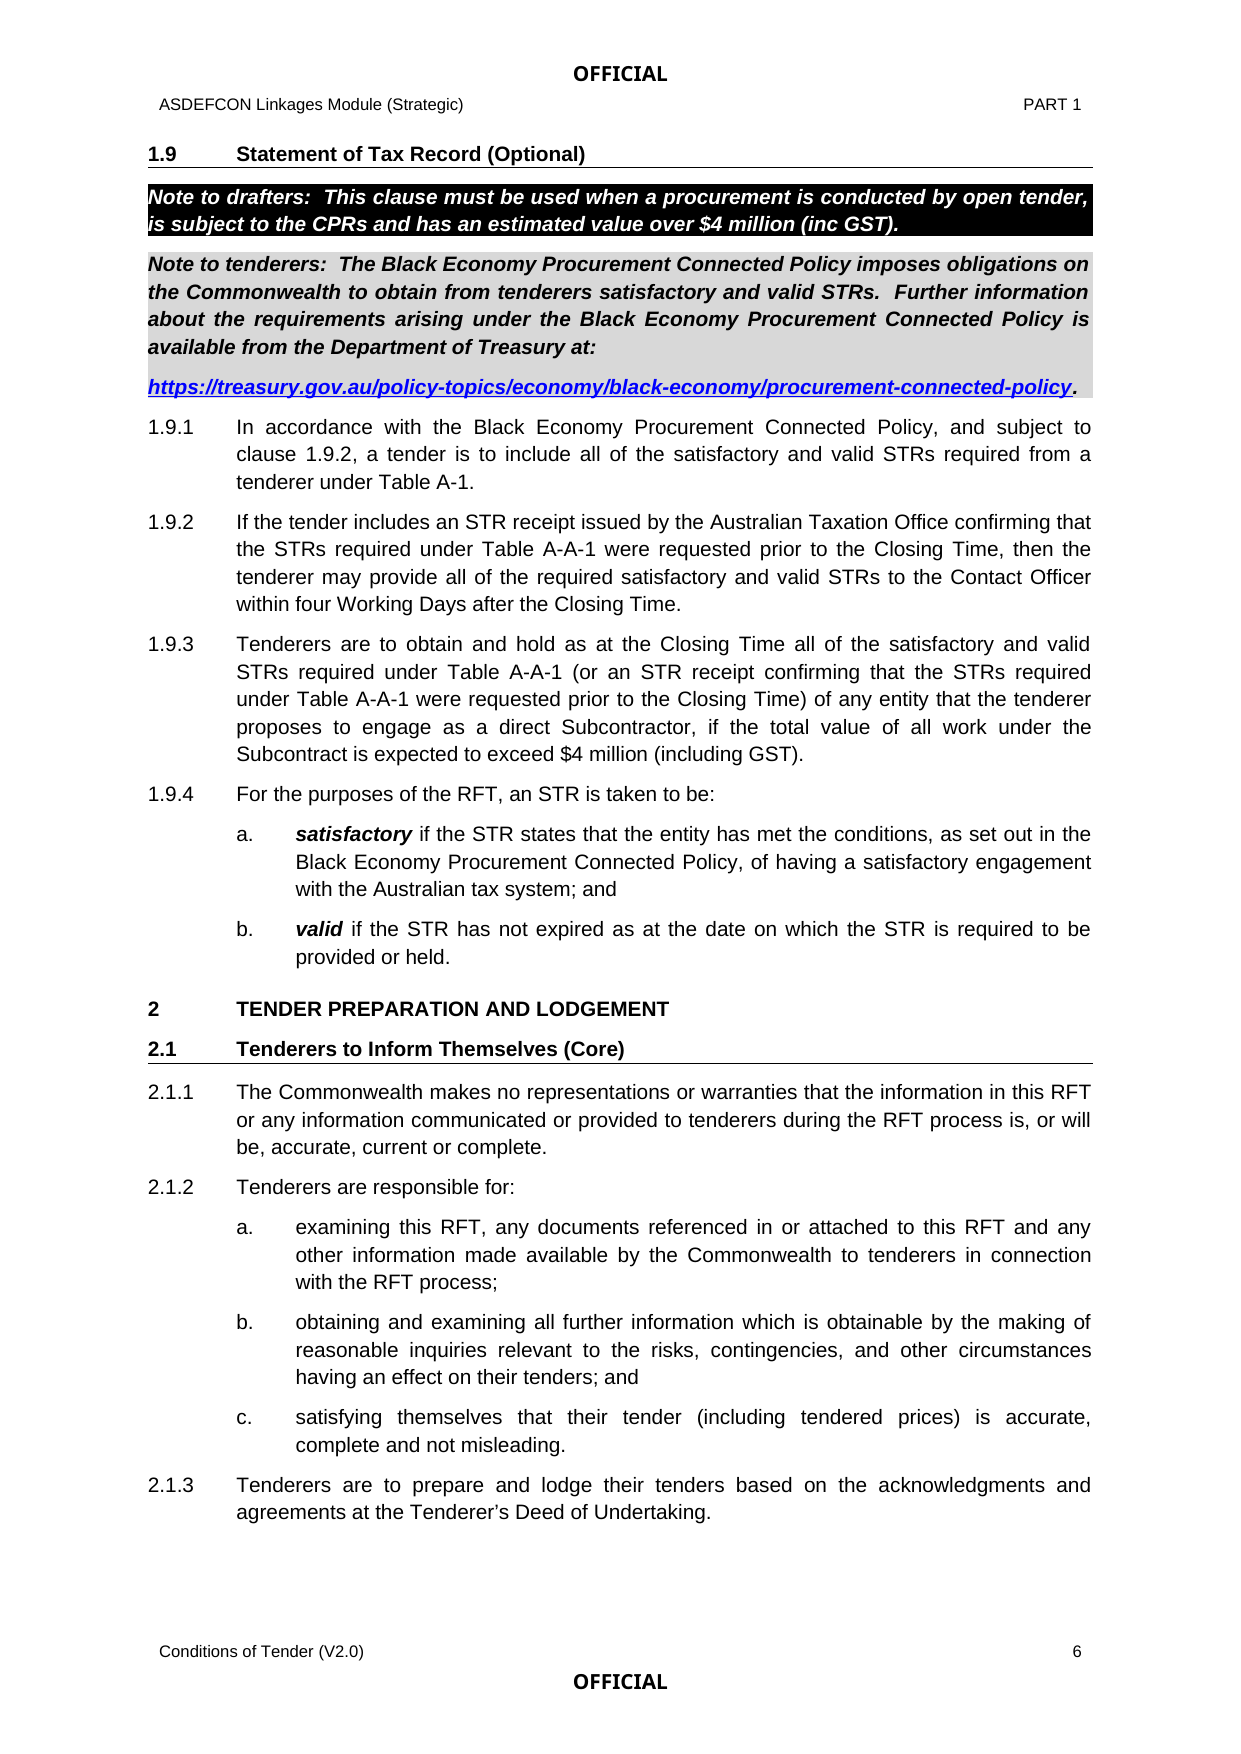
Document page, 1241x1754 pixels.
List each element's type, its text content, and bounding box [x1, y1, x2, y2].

text Tenderers are responsible for: [148, 1175, 1093, 1199]
text Tenderers to Inform Themselves (Core) [148, 1037, 1093, 1063]
text Note to drafters: This clause must be used when a procurement is conducted by open tender, is subject to the CPRs and has an estimated value over $4 million (inc GST). [148, 184, 1093, 236]
text satisfactory if the STR states that the entity has met the conditions, as set out in the Black Economy Procurement Connected Policy, of having a satisfactory engagement with the Australian tax system; and [236, 822, 1093, 901]
text obtaining and examining all further information which is obtainable by the making of reasonable inquiries relevant to the risks, contingencies, and other circumstances having an effect on their tenders; and [236, 1310, 1093, 1389]
text examining this RFT, any documents referenced in or attached to this RFT and any other information made available by the Commonwealth to tenderers in connection with the RFT process; [236, 1215, 1093, 1294]
text For the purposes of the RFT, an STR is taken to be: [148, 782, 1093, 806]
text Statement of Tax Record (Optional) [148, 141, 1093, 167]
text satisfying themselves that their tender (including tendered prices) is accurate, complete and not misleading. [236, 1405, 1093, 1457]
text Tenderers are to obtain and hold as at the Closing Time all of the satisfactory and valid STRs required under Table A-A-1 (or an STR receipt confirming that the STRs required under Table A-A-1 were requested prior to the Closing Time) of any entity that the tenderer proposes to engage as a direct Subcontractor, if the total value of all work under the Subcontract is expected to exceed $4 million (including GST). [148, 632, 1093, 766]
text TENDER PREPARATION AND LODGEMENT [148, 997, 1093, 1021]
text https://treasury.gov.au/policy-topics/economy/black-economy/procurement-connected-policy. [148, 374, 1093, 398]
text Tenderers are to prepare and lodge their tenders based on the acknowledgments and agreements at the Tenderer’s Deed of Undertaking. [148, 1473, 1093, 1524]
text In accordance with the Black Economy Procurement Connected Policy, and subject to clause 1.9.2, a tender is to include all of the satisfactory and valid STRs required from a tenderer under Table A-1. [148, 414, 1093, 493]
text valid if the STR has not expired as at the date on which the STR is required to be provided or held. [236, 917, 1093, 968]
text If the tender includes an STR receipt issued by the Australian Taxation Office confirming that the STRs required under Table A-A-1 were requested prior to the Closing Time, then the tenderer may provide all of the required satisfactory and valid STRs to the Contact Officer within four Working Days after the Closing Time. [148, 509, 1093, 616]
text Note to tenderers: The Black Economy Procurement Connected Policy imposes obligations on the Commonwealth to obtain from tenderers satisfactory and valid STRs. Further information about the requirements arising under the Black Economy Procurement Connected Policy is available from the Department of Treasury at: [148, 252, 1093, 358]
text The Commonwealth makes no representations or warranties that the information in this RFT or any information communicated or provided to tenderers during the RFT process is, or will be, accurate, current or complete. [148, 1080, 1093, 1159]
